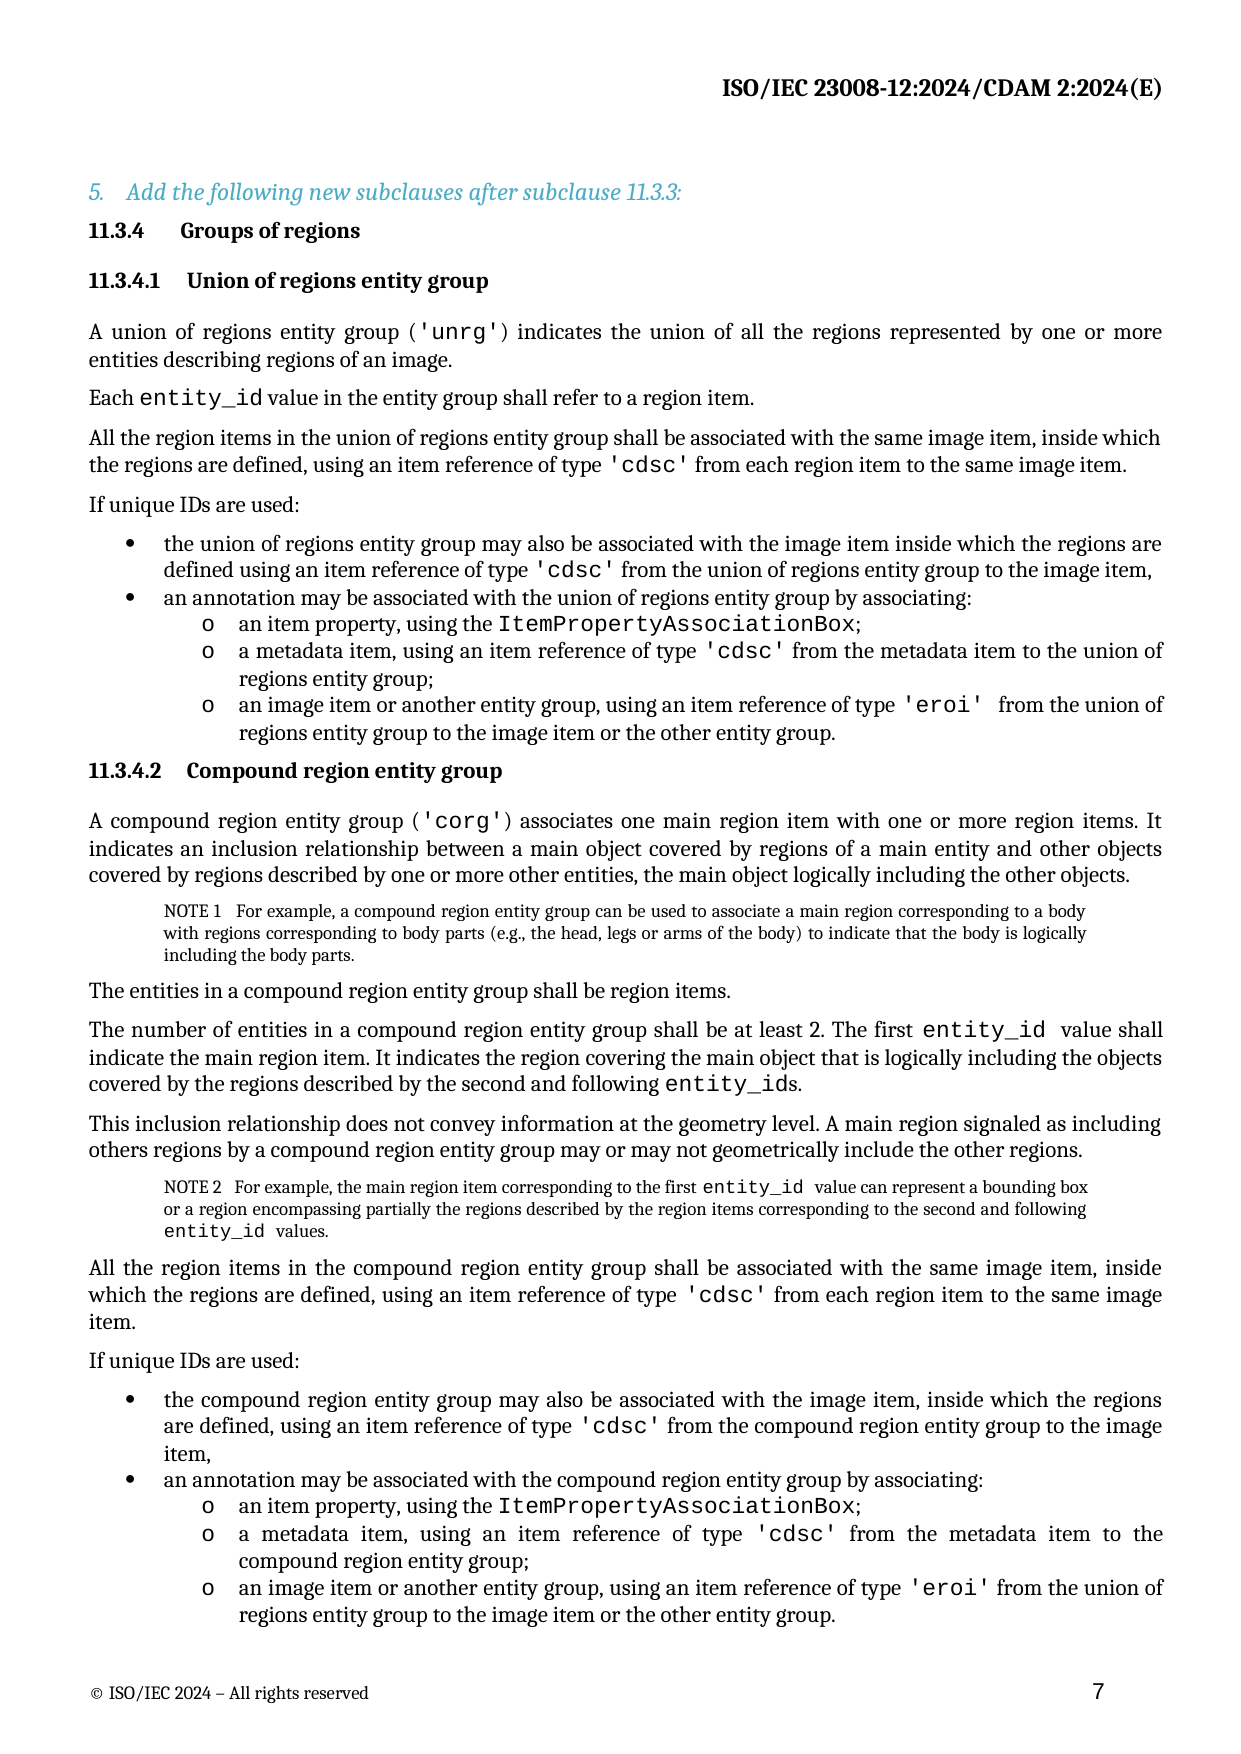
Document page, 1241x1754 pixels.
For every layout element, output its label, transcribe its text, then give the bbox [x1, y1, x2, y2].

text The number of entities in a compound region entity group shall be at least 2. The first entity_id value shall indicate the main region item. It indicates the region covering the main object that is logically including the objects covered by the regions described by the second and following entity_ids. [89, 1017, 1163, 1098]
text All the region items in the compound region entity group shall be associated with the same image item, inside which the regions are defined, using an item reference of type 'cdsc' from each region item to the same image item. [89, 1255, 1163, 1335]
text This inclusion relationship does not convey information at the geometry level. A main region signaled as including others regions by a compound region entity group may or may not geometrically include the other regions. [89, 1111, 1163, 1164]
text A union of regions entity group ('unrg') indicates the union of all the regions represented by one or more entities describing regions of an image. [89, 319, 1163, 373]
list a metadata item, using an item reference of type 'cdsc' from the metadata item to the compound region entity group; [201, 1521, 1163, 1575]
list an image item or another entity group, using an item reference of type 'eroi' from the union of regions entity group to the image item or the other entity group. [201, 1575, 1163, 1628]
text All the region items in the union of regions entity group shall be associated with the same image item, inside which the regions are defined, using an item reference of type 'cdsc' from each region item to the same image item. [89, 425, 1163, 479]
text Add the following new subclauses after subclause 11.3.3: [89, 178, 1163, 206]
text Each entity_id value in the entity group shall refer to a region item. [89, 385, 1163, 413]
list an image item or another entity group, using an item reference of type 'eroi' from the union of regions entity group to the image item or the other entity group. [201, 692, 1163, 746]
subtitle 11.3.4.1 Union of regions entity group [89, 269, 1163, 294]
subtitle 11.3.4.2 Compound region entity group [89, 758, 1163, 783]
subtitle 11.3.4 Groups of regions [89, 219, 1163, 244]
text If unique IDs are used: [89, 492, 1163, 518]
text A compound region entity group ('corg') associates one main region item with one or more region items. It indicates an inclusion relationship between a main object covered by regions of a main entity and other objects covered by regions described by one or more other entities, the main object logically including the other objects. [89, 808, 1163, 888]
list the compound region entity group may also be associated with the image item, inside which the regions are defined, using an item reference of type 'cdsc' from the compound region entity group to the image item, [126, 1387, 1163, 1467]
text NOTE 1 For example, a compound region entity group can be used to associate a main region corresponding to a body with regions corresponding to body parts (e.g., the head, legs or arms of the body) to indicate that the body is logically including the body parts. [164, 901, 1088, 966]
text The entities in a compound region entity group shall be region items. [89, 978, 1163, 1004]
list the union of regions entity group may also be associated with the image item inside which the regions are defined using an item reference of type 'cdsc' from the union of regions entity group to the image item, [126, 530, 1163, 584]
list an annotation may be associated with the union of regions entity group by associating: [126, 584, 1163, 611]
text NOTE 2 For example, the main region item corresponding to the first entity_id value can represent a bounding box or a region encompassing partially the regions described by the region items corresponding to the second and following entity_id values. [164, 1176, 1088, 1243]
list an annotation may be associated with the compound region entity group by associating: [126, 1467, 1163, 1493]
list a metadata item, using an item reference of type 'cdsc' from the metadata item to the union of regions entity group; [201, 638, 1163, 692]
list an item property, using the ItemPropertyAssociationBox; [201, 611, 1163, 638]
text If unique IDs are used: [89, 1348, 1163, 1374]
list an item property, using the ItemPropertyAssociationBox; [201, 1493, 1163, 1521]
